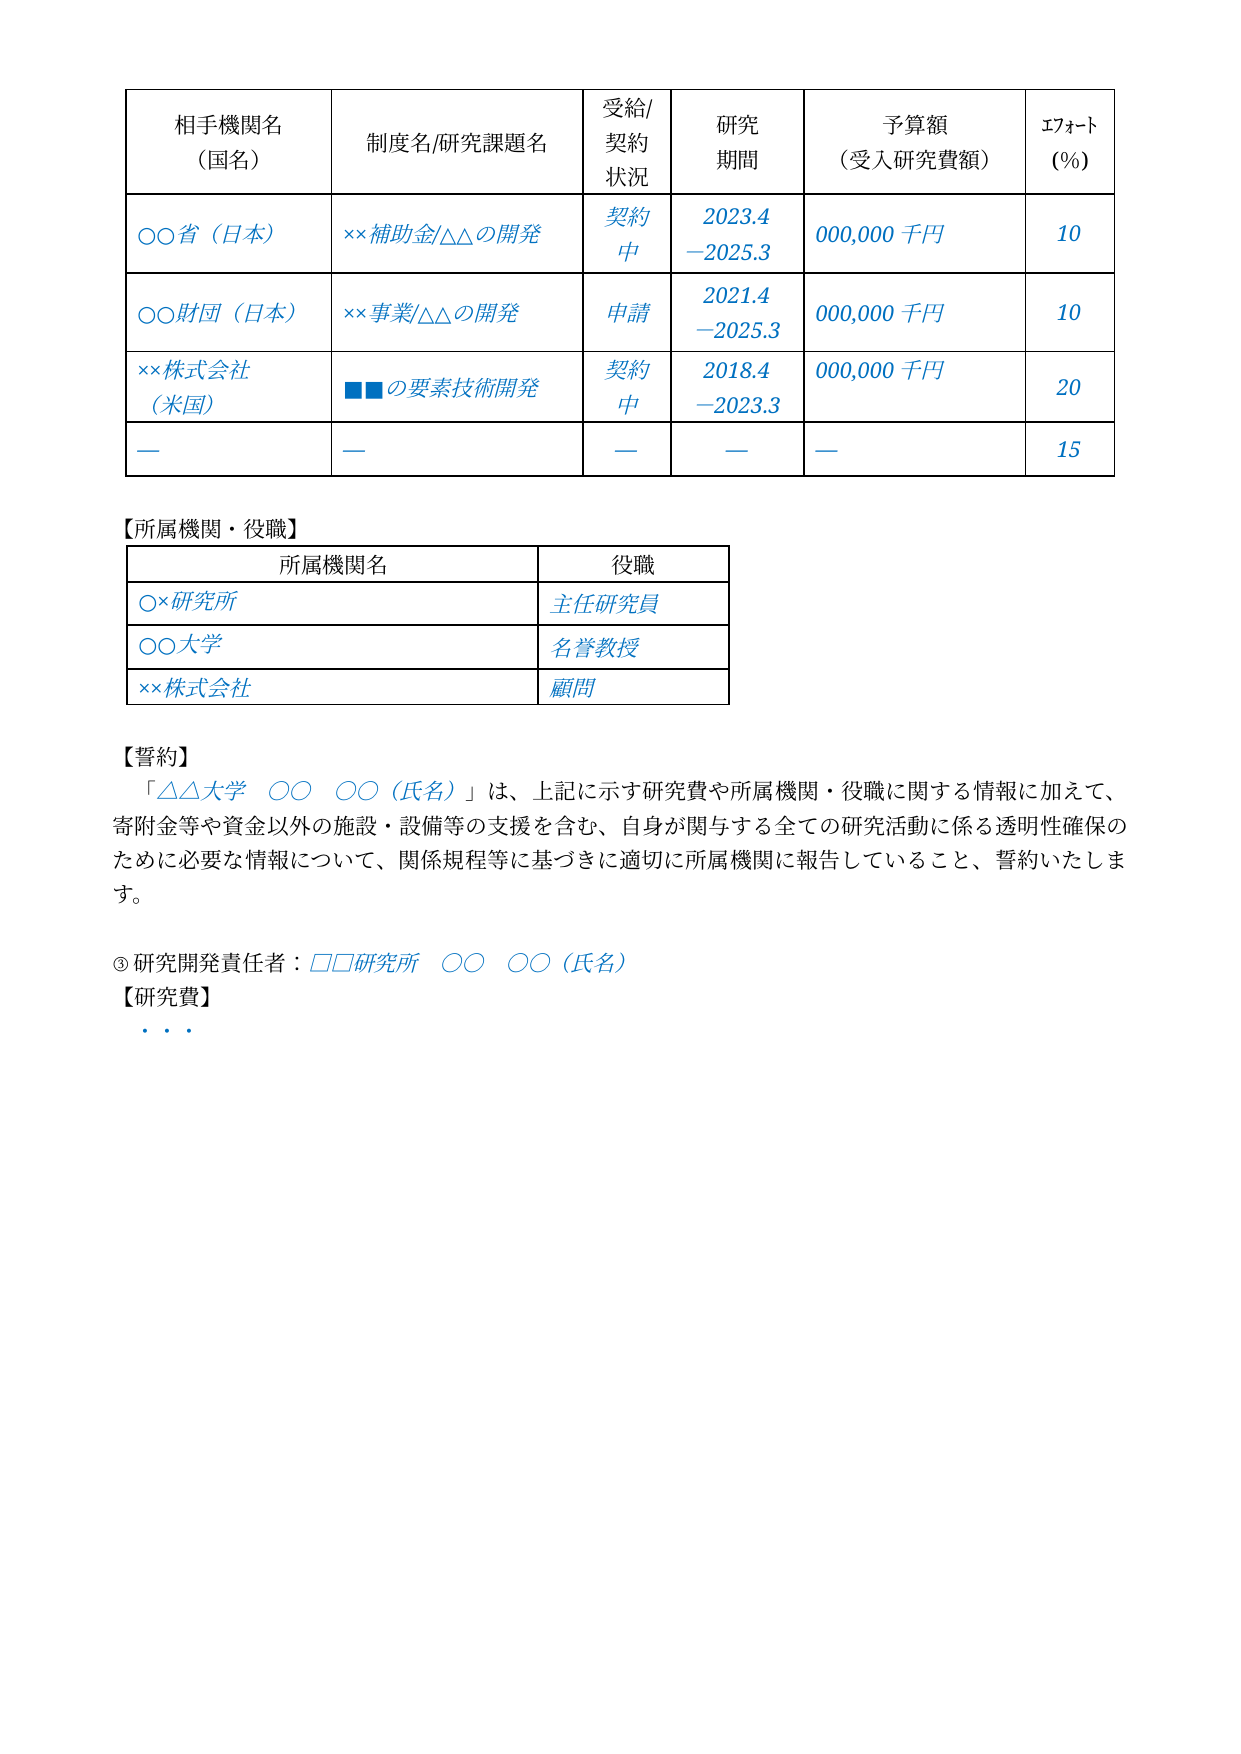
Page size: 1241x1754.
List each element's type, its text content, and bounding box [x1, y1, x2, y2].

table_cell 2023.4 －2025.3 [672, 195, 803, 272]
table_cell 申請 [584, 274, 670, 351]
table_cell 主任研究員 [539, 583, 728, 624]
table_cell ― [805, 423, 1025, 475]
table_cell 2018.4 －2023.3 [672, 352, 803, 421]
table_cell 20 [1026, 352, 1114, 421]
table_header 受給/契約 状況 [584, 90, 670, 193]
text 「△△大学 ○○ ○○（氏名）」は、上記に示す研究費や所属機関・役職に関する情報に加えて、寄附金等や資金以外の施設・設備等の支援を含む、自身が関与する全ての研究活動に係る透明性確保のために必要な情報について、関係規程等に基づきに適切に所属機関に報告していること、誓約いたします。 [112, 773, 1128, 910]
table_header 研究 期間 [672, 90, 803, 193]
table_header 相手機関名 （国名） [127, 90, 331, 193]
table_cell 10 [1026, 195, 1114, 272]
table_cell ― [584, 423, 670, 475]
table_header 所属機関名 [128, 547, 537, 581]
text 【所属機関・役職】 [112, 511, 1128, 545]
text ・・・ [112, 1013, 1128, 1047]
text 【誓約】 [112, 739, 1128, 773]
table_cell 名誉教授 [539, 626, 728, 668]
table_cell ― [672, 423, 803, 475]
table_cell ■■の要素技術開発 [332, 352, 582, 421]
table_cell 顧問 [539, 670, 728, 704]
table_cell 10 [1026, 274, 1114, 351]
table_header ｴﾌｫｰﾄ (％) [1026, 90, 1114, 193]
table_cell 2021.4 －2025.3 [672, 274, 803, 351]
table_cell ××株式会社 [128, 670, 537, 704]
table_cell ○○省（日本） [127, 195, 331, 272]
table_cell ○×研究所 [128, 583, 537, 624]
table_header 役職 [539, 547, 728, 581]
table_header 制度名/研究課題名 [332, 90, 582, 193]
table_header 予算額 （受入研究費額） [805, 90, 1025, 193]
table_cell 契約中 [584, 352, 670, 421]
table_cell ××株式会社 （米国） [127, 352, 331, 421]
table_cell ― [127, 423, 331, 475]
text ③研究開発責任者：□□研究所 ○○ ○○（氏名） [112, 944, 1128, 979]
table_cell 000,000千円 [805, 195, 1025, 272]
table_cell 000,000千円 [805, 274, 1025, 351]
table_cell 契約中 [584, 195, 670, 272]
table_cell ××補助金/△△の開発 [332, 195, 582, 272]
table_cell ××事業/△△の開発 [332, 274, 582, 351]
table_cell ○○財団（日本） [127, 274, 331, 351]
table_cell 15 [1026, 423, 1114, 475]
text 【研究費】 [112, 979, 1128, 1013]
table_cell 000,000千円 [805, 352, 1025, 421]
table_cell ― [332, 423, 582, 475]
table_cell ○○大学 [128, 626, 537, 668]
